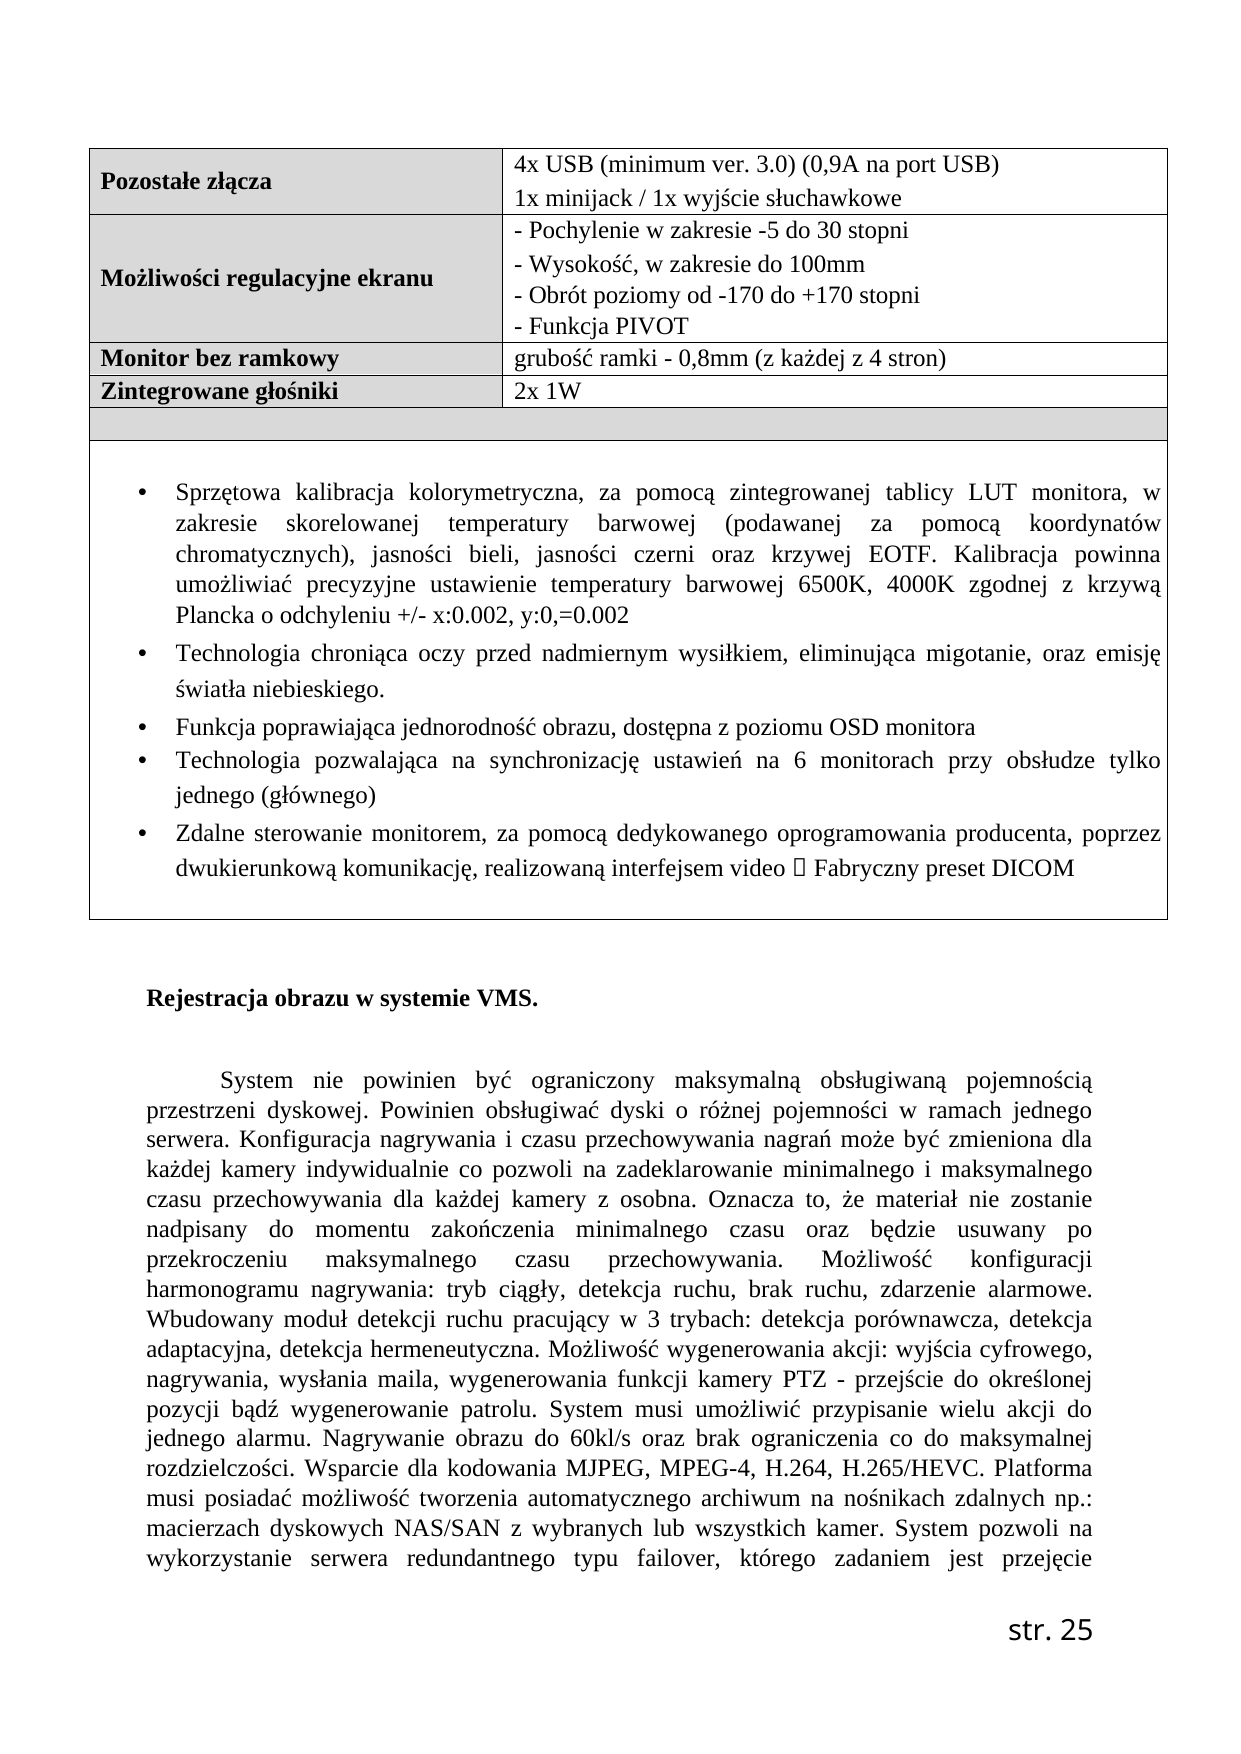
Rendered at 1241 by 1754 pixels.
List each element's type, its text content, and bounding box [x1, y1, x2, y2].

table_cell grubość ramki - 0,8mm (z każdej z 4 stron) [503, 343, 1167, 374]
table_cell Monitor bez ramkowy [90, 343, 502, 374]
table_cell Zintegrowane głośniki [90, 376, 502, 407]
table_cell [90, 408, 1167, 440]
table_cell Możliwości regulacyjne ekranu [90, 215, 502, 342]
table_cell 4x USB (minimum ver. 3.0) (0,9A na port USB) 1x minijack / 1x wyjście słuchawkowe [503, 149, 1167, 214]
table_cell Pozostałe złącza [90, 149, 502, 214]
table_cell Sprzętowa kalibracja kolorymetryczna, za pomocą zintegrowanej tablicy LUT monitora, w zakresie skorelowanej temperatury barwowej (podawanej za pomocą koordynatów chromatycznych), jasności bieli, jasności czerni oraz krzywej EOTF. Kalibracja powinna umożliwiać precyzyjne ustawienie temperatury barwowej 6500K, 4000K zgodnej z krzywą Plancka o odchyleniu +/- x:0.002, y:0,=0.002 Technologia chroniąca oczy przed nadmiernym wysiłkiem, eliminująca migotanie, oraz emisję światła niebieskiego. Funkcja poprawiająca jednorodność obrazu, dostępna z poziomu OSD monitora Technologia pozwalająca na synchronizację ustawień na 6 monitorach przy obsłudze tylko jednego (głównego) Zdalne sterowanie monitorem, za pomocą dedykowanego oprogramowania producenta, poprzez dwukierunkową komunikację, realizowaną interfejsem video  Fabryczny preset DICOM [90, 441, 1167, 918]
table_cell 2x 1W [503, 376, 1167, 407]
table_cell Pochylenie w zakresie -5 do 30 stopni Wysokość, w zakresie do 100mm Obrót poziomy od -170 do +170 stopni Funkcja PIVOT [503, 215, 1167, 342]
text Rejestracja obrazu w systemie VMS. [146, 983, 1093, 1012]
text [146, 1065, 1093, 1572]
